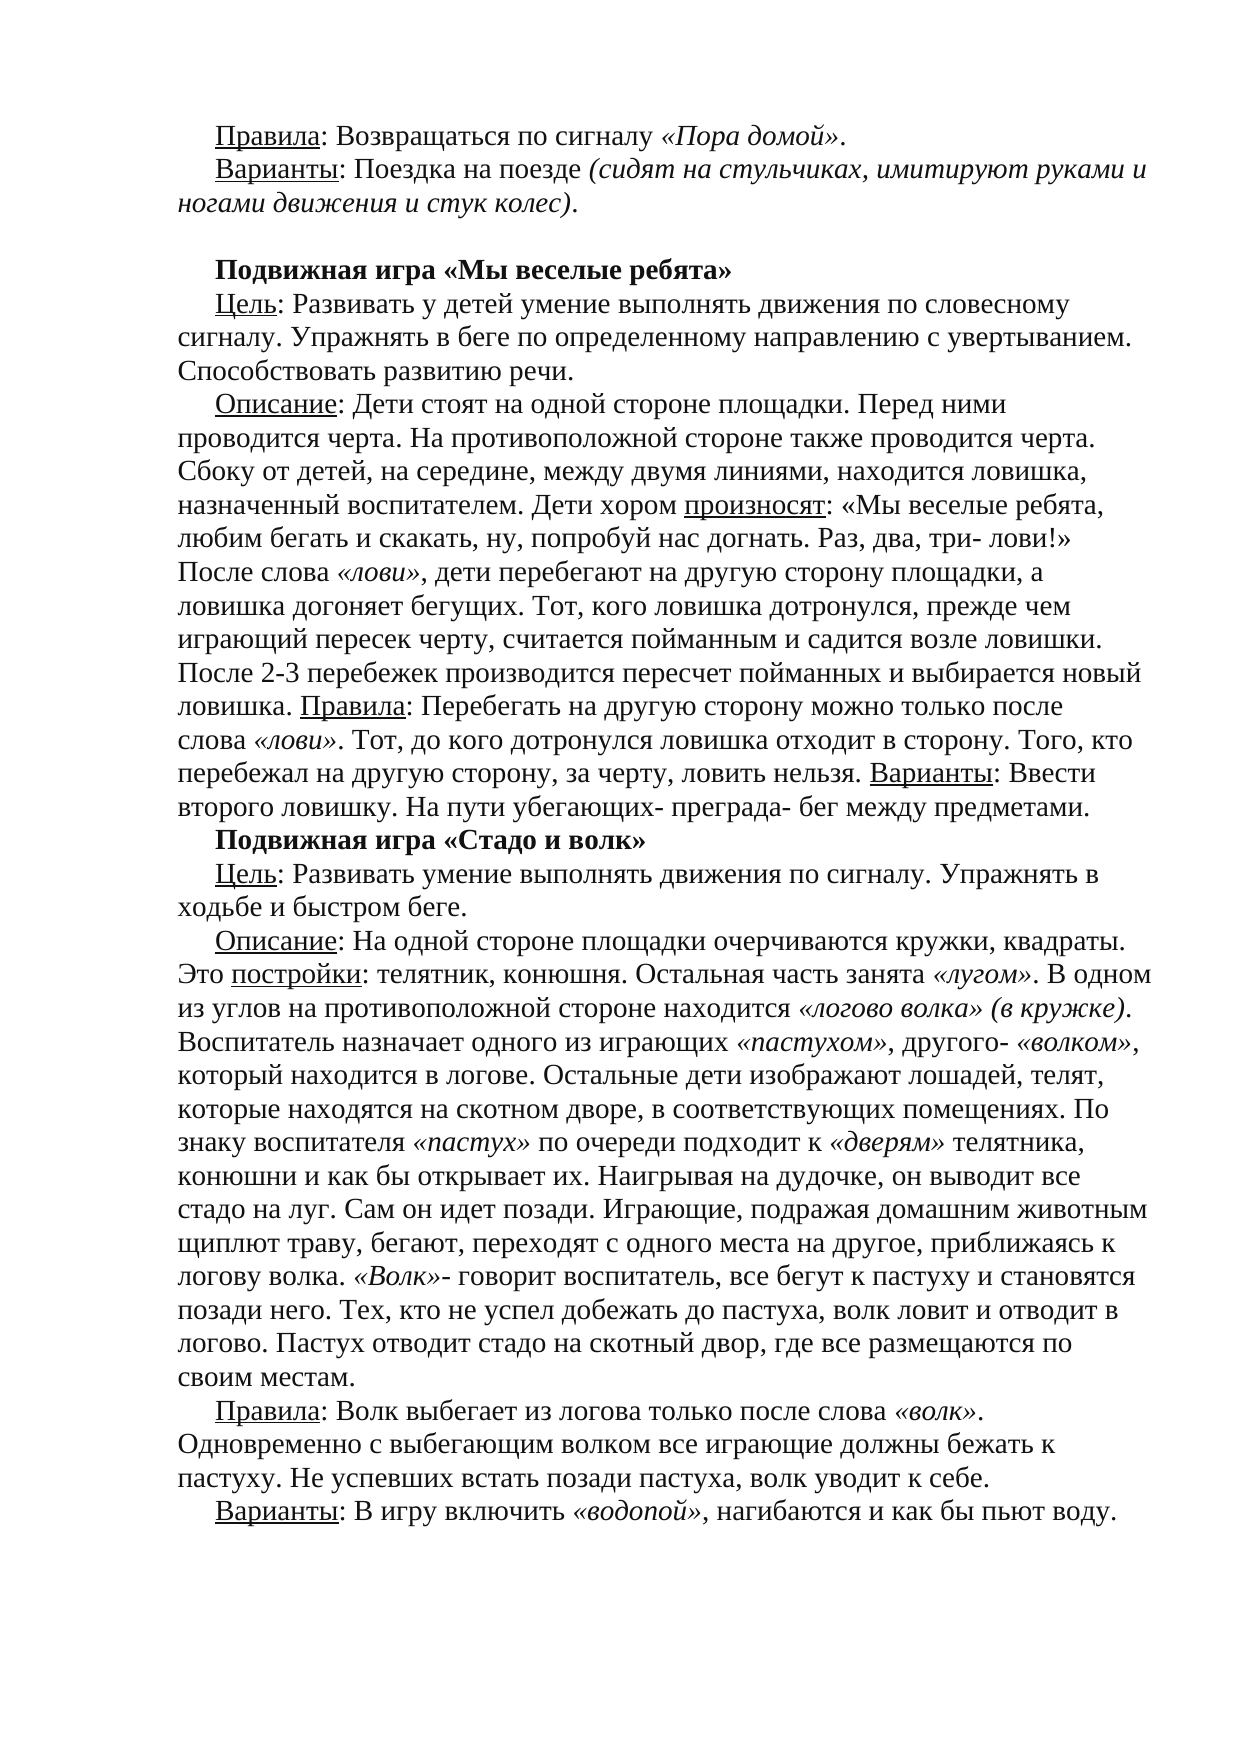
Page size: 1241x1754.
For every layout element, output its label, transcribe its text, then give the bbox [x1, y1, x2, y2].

text Подвижная игра «Стадо и волк» [177, 822, 1152, 856]
text Варианты: Поездка на поезде (сидят на стульчиках, имитируют руками и ногами движения и стук колес). [177, 152, 1152, 219]
text Подвижная игра «Мы веселые ребята» [177, 252, 1152, 286]
text Описание: Дети стоят на одной стороне площадки. Перед ними проводится черта. На противоположной стороне также проводится черта. Сбоку от детей, на середине, между двумя линиями, находится ловишка, назначенный воспитателем. Дети хором произносят: «Мы веселые ребята, любим бегать и скакать, ну, попробуй нас догнать. Раз, два, три- лови!» После слова «лови», дети перебегают на другую сторону площадки, а ловишка догоняет бегущих. Тот, кого ловишка дотронулся, прежде чем играющий пересек черту, считается пойманным и садится возле ловишки. После 2-3 перебежек производится пересчет пойманных и выбирается новый ловишка. Правила: Перебегать на другую сторону можно только после слова «лови». Тот, до кого дотронулся ловишка отходит в сторону. Того, кто перебежал на другую сторону, за черту, ловить нельзя. Варианты: Ввести второго ловишку. На пути убегающих- преграда- бег между предметами. [177, 386, 1152, 822]
text Описание: На одной стороне площадки очерчиваются кружки, квадраты. Это постройки: телятник, конюшня. Остальная часть занята «лугом». В одном из углов на противоположной стороне находится «логово волка» (в кружке). Воспитатель назначает одного из играющих «пастухом», другого- «волком», который находится в логове. Остальные дети изображают лошадей, телят, которые находятся на скотном дворе, в соответствующих помещениях. По знаку воспитателя «пастух» по очереди подходит к «дверям» телятника, конюшни и как бы открывает их. Наигрывая на дудочке, он выводит все стадо на луг. Сам он идет позади. Играющие, подражая домашним животным щиплют траву, бегают, переходят с одного места на другое, приближаясь к логову волка. «Волк»- говорит воспитатель, все бегут к пастуху и становятся позади него. Тех, кто не успел добежать до пастуха, волк ловит и отводит в логово. Пастух отводит стадо на скотный двор, где все размещаются по своим местам. [177, 923, 1152, 1393]
text Цель: Развивать у детей умение выполнять движения по словесному сигналу. Упражнять в беге по определенному направлению с увертыванием. Способствовать развитию речи. [177, 286, 1152, 386]
text Правила: Волк выбегает из логова только после слова «волк». Одновременно с выбегающим волком все играющие должны бежать к пастуху. Не успевших встать позади пастуха, волк уводит к себе. [177, 1393, 1152, 1493]
text Правила: Возвращаться по сигналу «Пора домой». [177, 118, 1152, 152]
text Варианты: В игру включить «водопой», нагибаются и как бы пьют воду. [177, 1493, 1152, 1527]
text Цель: Развивать умение выполнять движения по сигналу. Упражнять в ходьбе и быстром беге. [177, 856, 1152, 923]
